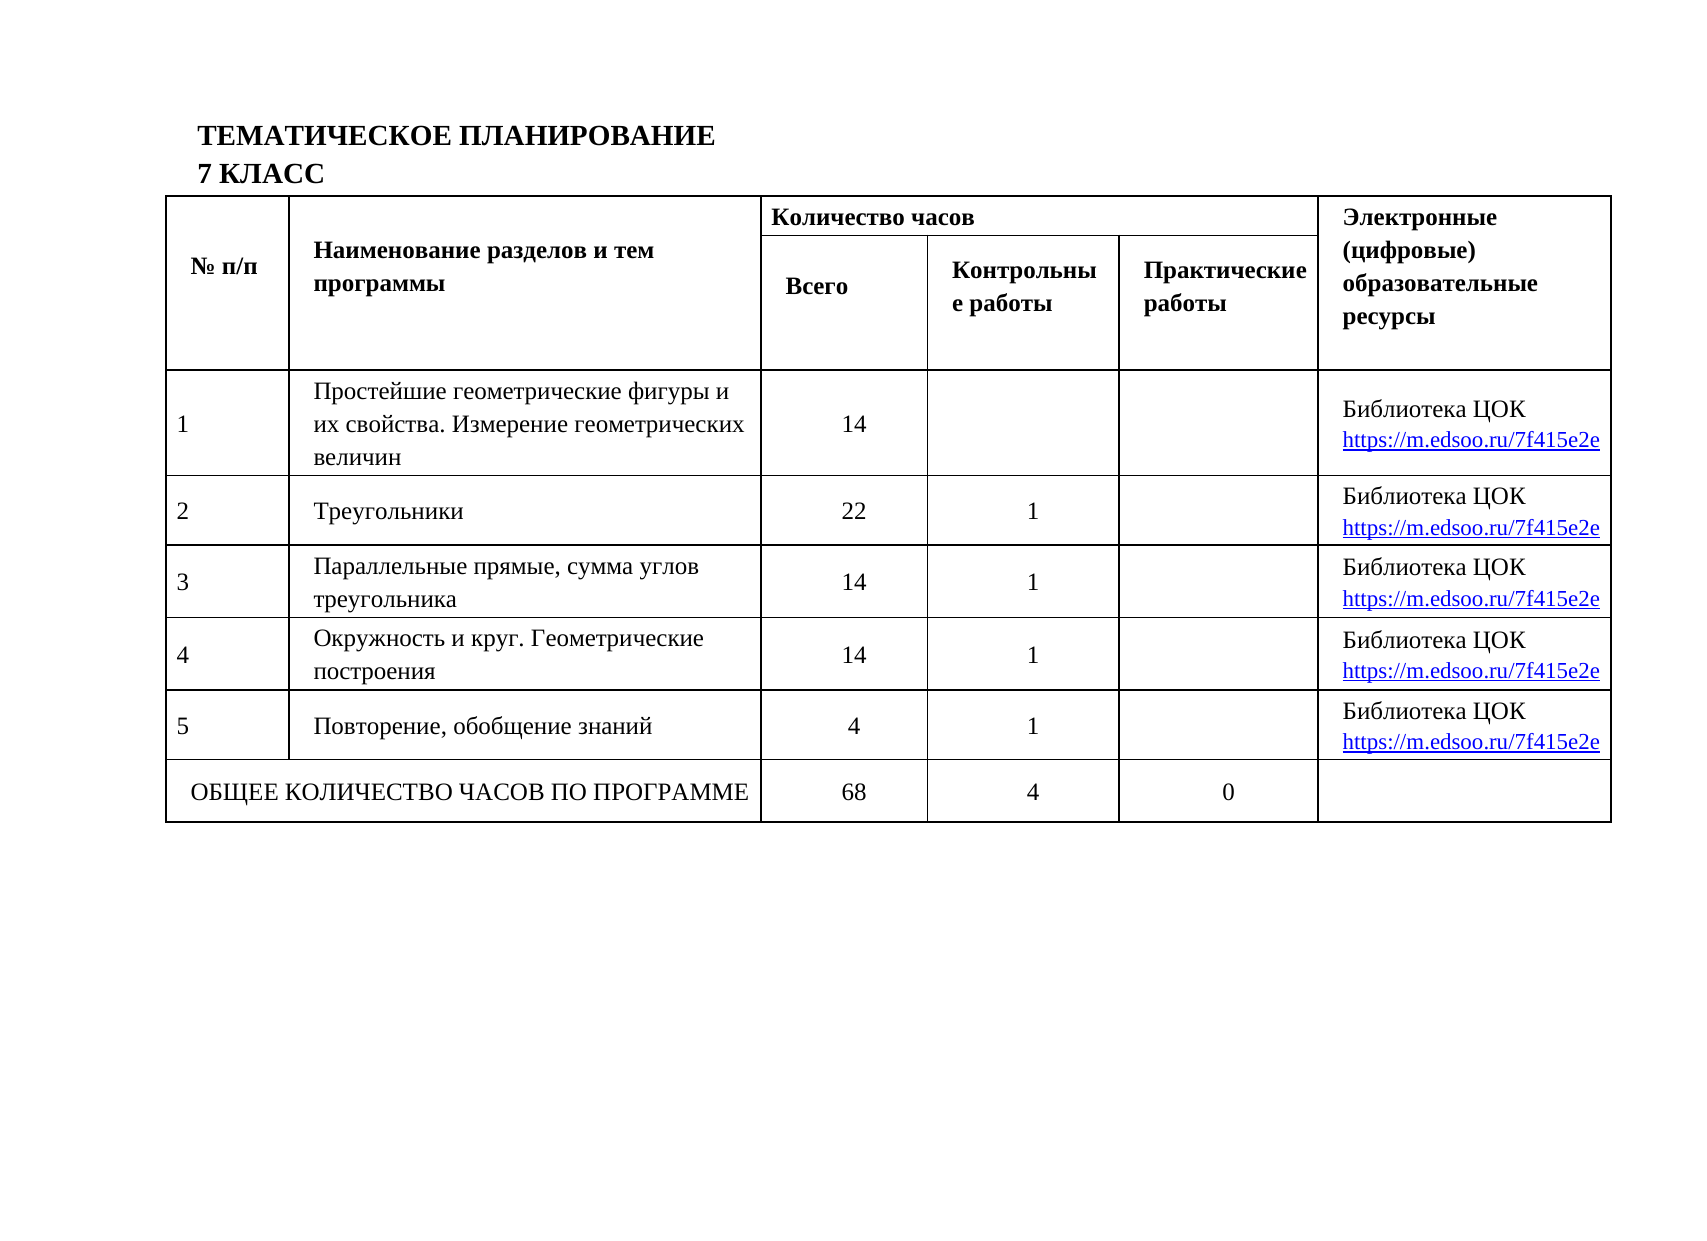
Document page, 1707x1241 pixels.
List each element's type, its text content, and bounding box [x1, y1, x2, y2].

text 7 КЛАСС [190, 157, 1618, 190]
table_cell 0 [1120, 760, 1317, 821]
table_cell ОБЩЕЕ КОЛИЧЕСТВО ЧАСОВ ПО ПРОГРАММЕ [167, 760, 760, 821]
table_cell Библиотека ЦОК https://m.edsoo.ru/7f415e2e [1319, 371, 1610, 474]
table_cell Всего [762, 236, 927, 369]
table_cell 68 [762, 760, 927, 821]
table_cell 1 [928, 546, 1118, 617]
table_cell 1 [167, 371, 288, 474]
table_cell 14 [762, 371, 927, 474]
table_cell 1 [928, 691, 1118, 758]
text ТЕМАТИЧЕСКОЕ ПЛАНИРОВАНИЕ [190, 118, 1618, 152]
table_cell [1120, 476, 1317, 544]
table_cell 22 [762, 476, 927, 544]
table_cell Библиотека ЦОК https://m.edsoo.ru/7f415e2e [1319, 546, 1610, 617]
table_header Количество часов [762, 197, 1317, 234]
table_cell 1 [928, 618, 1118, 689]
table_cell [1120, 618, 1317, 689]
table_cell Параллельные прямые, сумма углов треугольника [290, 546, 760, 617]
table_cell Треугольники [290, 476, 760, 544]
table_cell 2 [167, 476, 288, 544]
table_header № п/п [167, 197, 288, 369]
table_cell Библиотека ЦОК https://m.edsoo.ru/7f415e2e [1319, 618, 1610, 689]
table_cell [1120, 546, 1317, 617]
table_cell [1120, 371, 1317, 474]
table_cell [1319, 760, 1610, 821]
table_cell 4 [762, 691, 927, 758]
table_cell 3 [167, 546, 288, 617]
table_cell Простейшие геометрические фигуры и их свойства. Измерение геометрических величин [290, 371, 760, 474]
table_cell Библиотека ЦОК https://m.edsoo.ru/7f415e2e [1319, 691, 1610, 758]
table_cell Контрольные работы [928, 236, 1118, 369]
table_cell 14 [762, 618, 927, 689]
table_cell 1 [928, 476, 1118, 544]
table_cell 14 [762, 546, 927, 617]
table_cell Библиотека ЦОК https://m.edsoo.ru/7f415e2e [1319, 476, 1610, 544]
table_header Наименование разделов и тем программы [290, 197, 760, 369]
table_cell [928, 371, 1118, 474]
table_cell [1120, 691, 1317, 758]
table_cell Практические работы [1120, 236, 1317, 369]
table_cell 5 [167, 691, 288, 758]
table_header Электронные (цифровые) образовательные ресурсы [1319, 197, 1610, 369]
table_cell Окружность и круг. Геометрические построения [290, 618, 760, 689]
table_cell 4 [167, 618, 288, 689]
table_cell Повторение, обобщение знаний [290, 691, 760, 758]
table_cell 4 [928, 760, 1118, 821]
